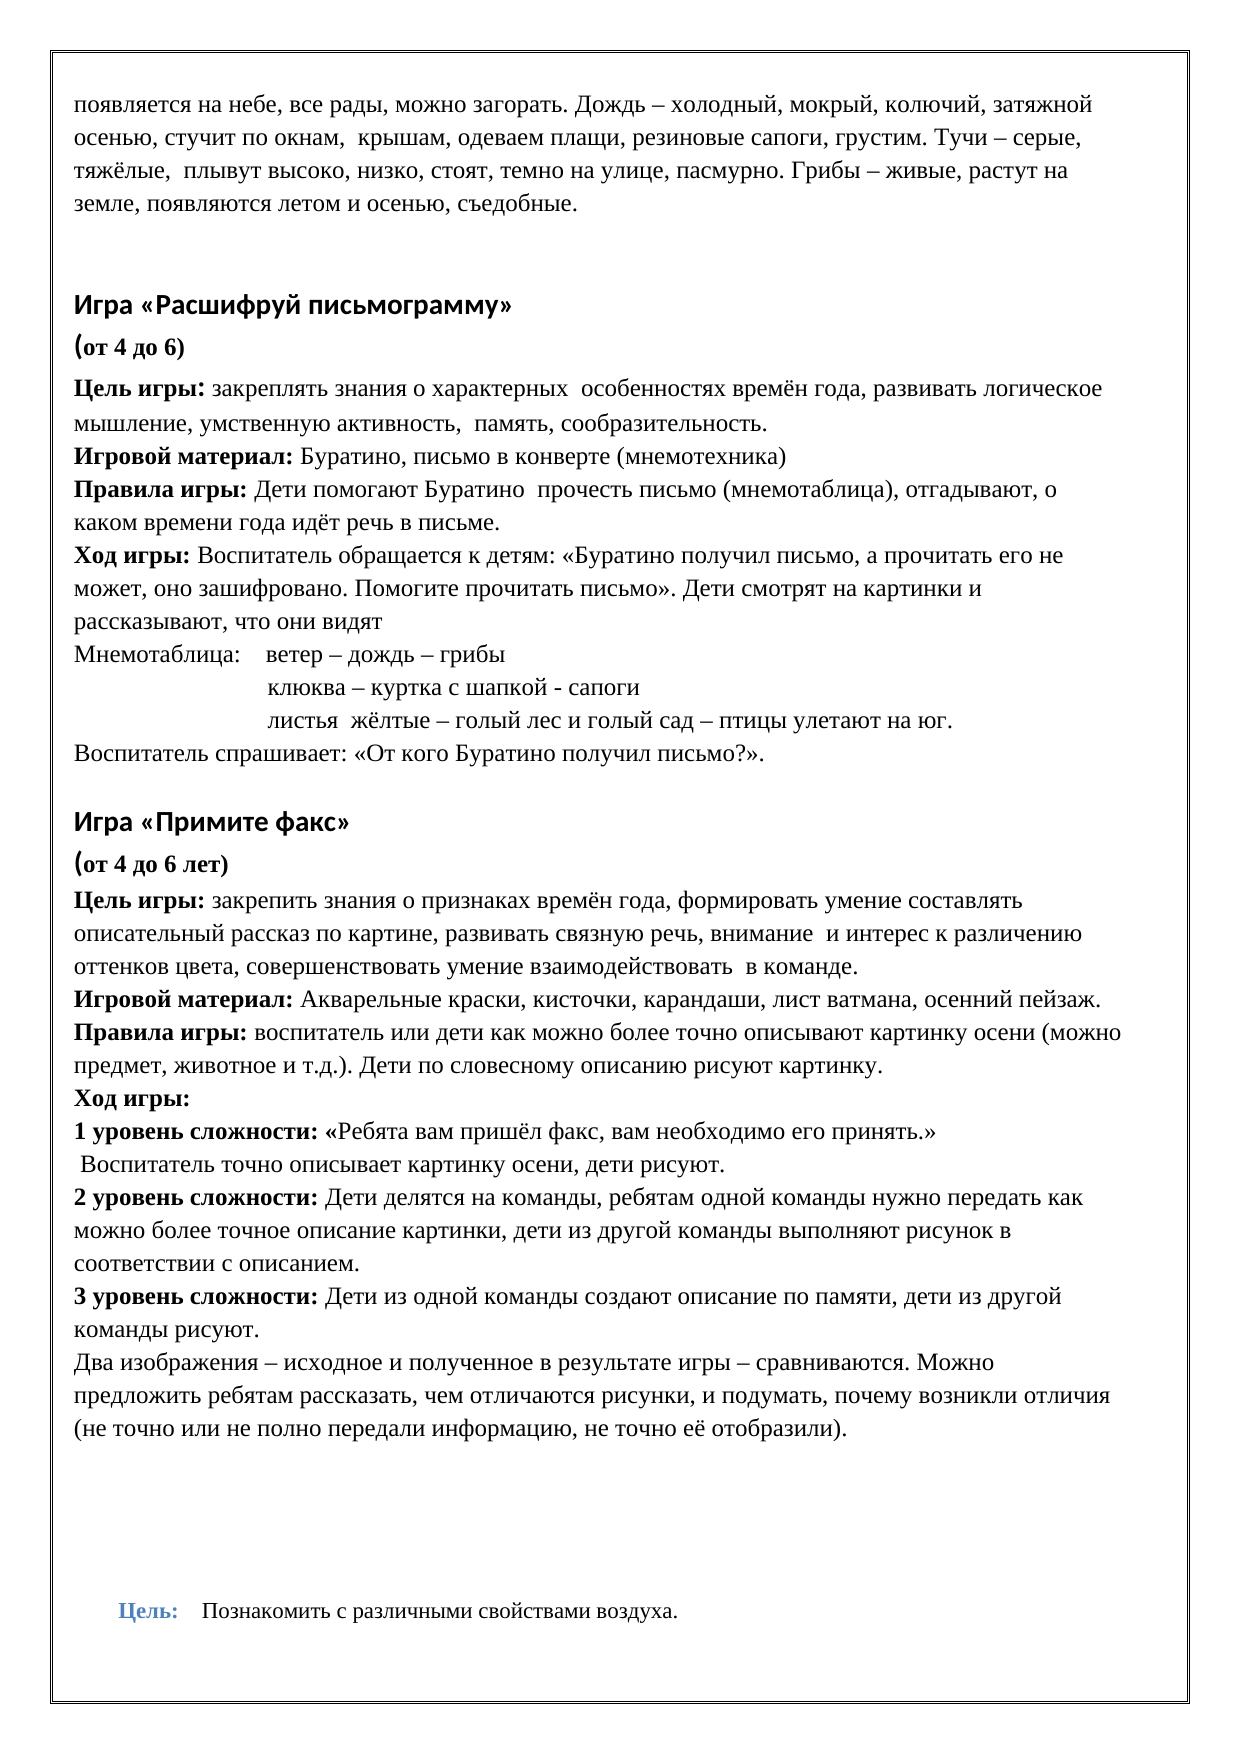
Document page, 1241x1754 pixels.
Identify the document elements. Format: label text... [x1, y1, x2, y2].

list (от 4 до 6) [74, 327, 1122, 362]
list Игровой материал: Буратино, письмо в конверте (мнемотехника) [74, 441, 1122, 469]
list Два изображения – исходное и полученное в результате игры – сравниваются. Можно предложить ребятам рассказать, чем отличаются рисунки, и подумать, почему возникли отличия (не точно или не полно передали информацию, не точно её отобразили). [74, 1347, 1122, 1442]
list (от 4 до 6 лет) [74, 844, 1122, 880]
list Правила игры: воспитатель или дети как можно более точно описывают картинку осени (можно предмет, животное и т.д.). Дети по словесному описанию рисуют картинку. [74, 1017, 1122, 1079]
list 1 уровень сложности: «Ребята вам пришёл факс, вам необходимо его принять.» [74, 1116, 1122, 1145]
list Игра «Примите факс» [74, 803, 1122, 839]
list Мнемотаблица: ветер – дождь – грибы [74, 639, 1122, 668]
list Игра «Расшифруй письмограмму» [74, 286, 1122, 322]
list Воспитатель точно описывает картинку осени, дети рисуют. [74, 1149, 1122, 1178]
list Ход игры: Воспитатель обращается к детям: «Буратино получил письмо, а прочитать его не может, оно зашифровано. Помогите прочитать письмо». Дети смотрят на картинки и рассказывают, что они видят [74, 540, 1122, 634]
list Правила игры: Дети помогают Буратино прочесть письмо (мнемотаблица), отгадывают, о каком времени года идёт речь в письме. [74, 474, 1122, 536]
list Воспитатель спрашивает: «От кого Буратино получил письмо?». [74, 738, 1122, 767]
list Цель игры: закреплять знания о характерных особенностях времён года, развивать логическое мышление, умственную активность, память, сообразительность. [74, 368, 1122, 436]
list Цель игры: закрепить знания о признаках времён года, формировать умение составлять описательный рассказ по картине, развивать связную речь, внимание и интерес к различению оттенков цвета, совершенствовать умение взаимодействовать в команде. [74, 885, 1122, 980]
list 3 уровень сложности: Дети из одной команды создают описание по памяти, дети из другой команды рисуют. [74, 1281, 1122, 1343]
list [74, 89, 1122, 216]
list листья жёлтые – голый лес и голый сад – птицы улетают на юг. [74, 705, 1122, 734]
list 2 уровень сложности: Дети делятся на команды, ребятам одной команды нужно передать как можно более точное описание картинки, дети из другой команды выполняют рисунок в соответствии с описанием. [74, 1182, 1122, 1277]
list клюква – куртка с шапкой - сапоги [74, 672, 1122, 701]
list Ход игры: [74, 1083, 1122, 1112]
text Цель: Познакомить с различными свойствами воздуха. [118, 1598, 1122, 1624]
list Игровой материал: Акварельные краски, кисточки, карандаши, лист ватмана, осенний пейзаж. [74, 984, 1122, 1013]
